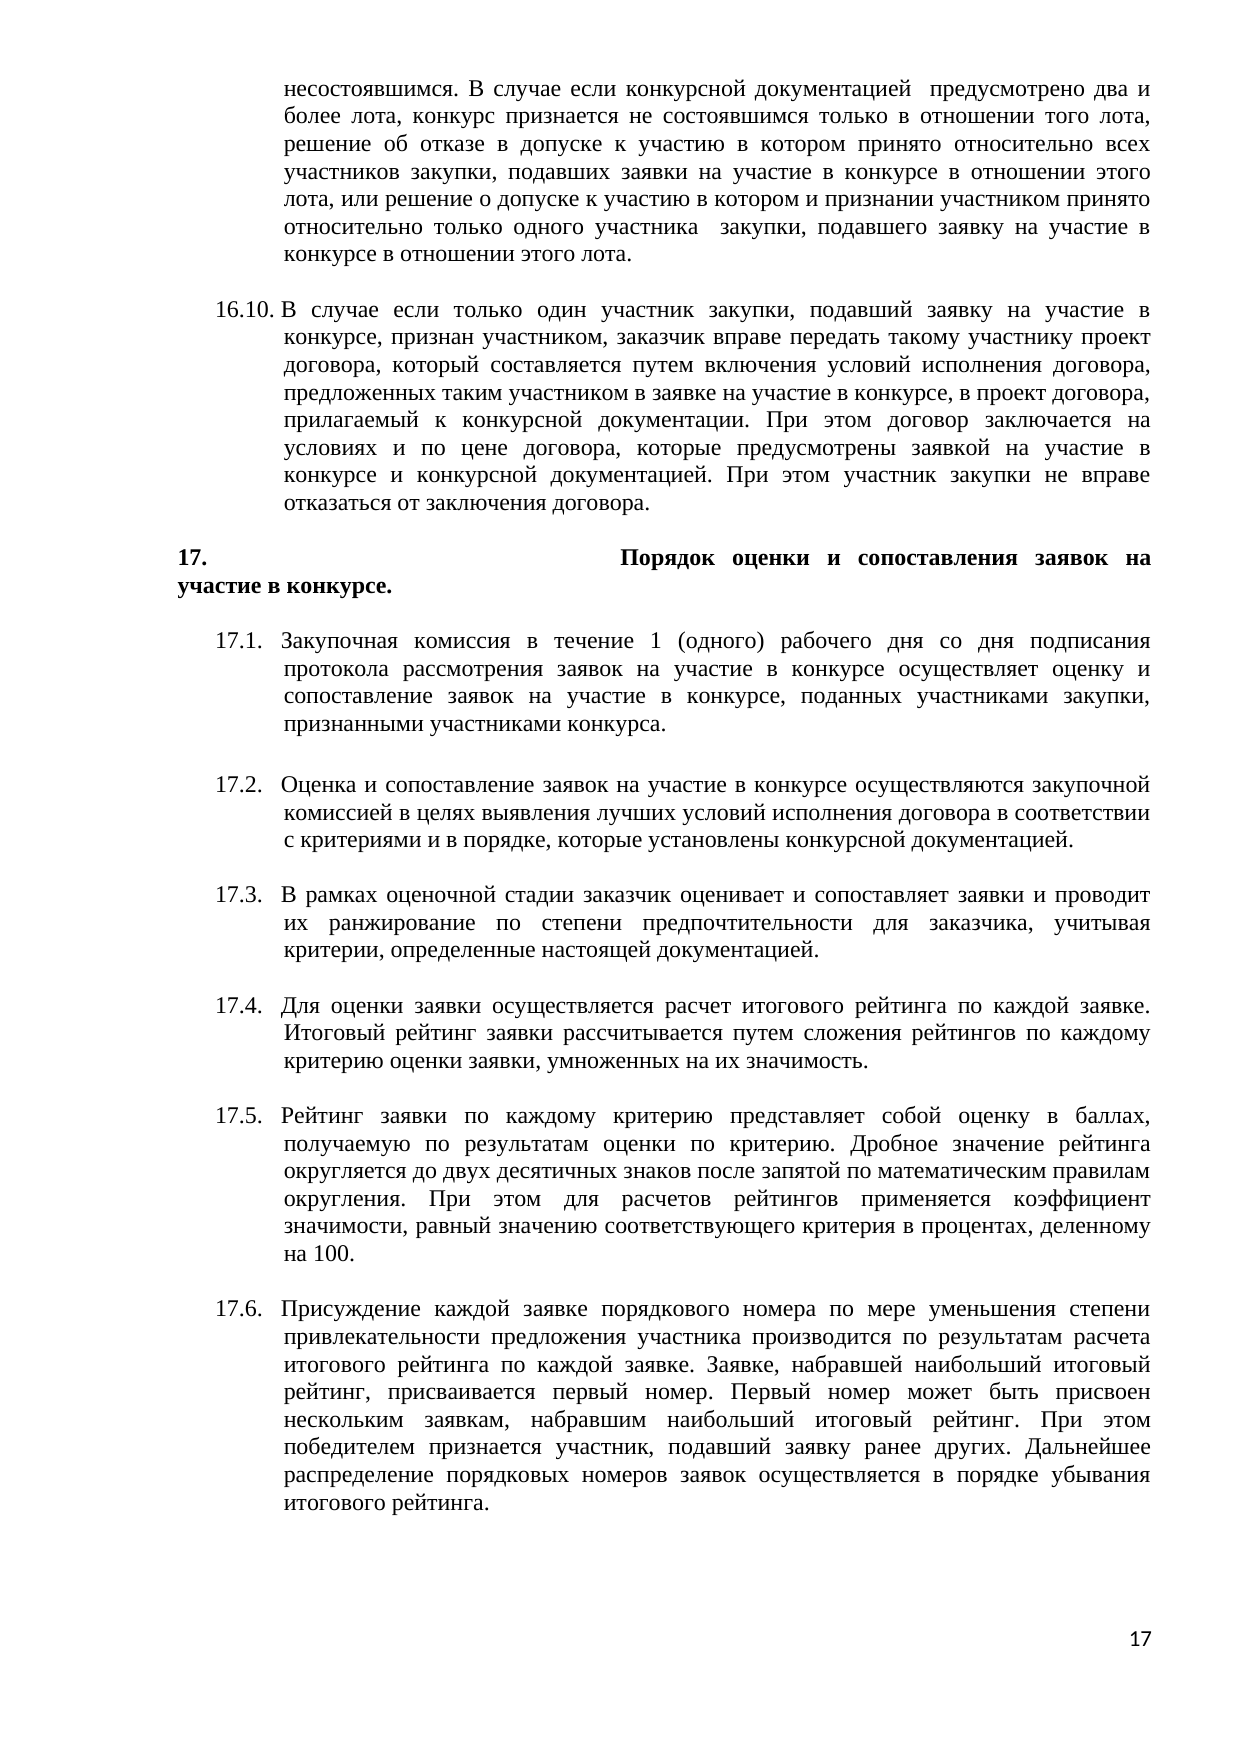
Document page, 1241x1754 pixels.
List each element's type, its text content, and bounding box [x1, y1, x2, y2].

list Оценка и сопоставление заявок на участие в конкурсе осуществляются закупочной комиссией в целях выявления лучших условий исполнения договора в соответствии с критериями и в порядке, которые установлены конкурсной документацией. [215, 770, 1152, 853]
list Для оценки заявки осуществляется расчет итогового рейтинга по каждой заявке. Итоговый рейтинг заявки рассчитывается путем сложения рейтингов по каждому критерию оценки заявки, умноженных на их значимость. [215, 991, 1152, 1073]
list В рамках оценочной стадии заказчик оценивает и сопоставляет заявки и проводит их ранжирование по степени предпочтительности для заказчика, учитывая критерии, определенные настоящей документацией. [215, 880, 1152, 963]
list Присуждение каждой заявке порядкового номера по мере уменьшения степени привлекательности предложения участника производится по результатам расчета итогового рейтинга по каждой заявке. Заявке, набравшей наибольший итоговый рейтинг, присваивается первый номер. Первый номер может быть присвоен нескольким заявкам, набравшим наибольший итоговый рейтинг. При этом победителем признается участник, подавший заявку ранее других. Дальнейшее распределение порядковых номеров заявок осуществляется в порядке убывания итогового рейтинга. [215, 1294, 1152, 1515]
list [215, 74, 1152, 267]
list Закупочная комиссия в течение 1 (одного) рабочего дня со дня подписания протокола рассмотрения заявок на участие в конкурсе осуществляет оценку и сопоставление заявок на участие в конкурсе, поданных участниками закупки, признанными участниками конкурса. [215, 626, 1152, 736]
list Порядок оценки и сопоставления заявок на участие в конкурсе. [177, 543, 1152, 598]
list Рейтинг заявки по каждому критерию представляет собой оценку в баллах, получаемую по результатам оценки по критерию. Дробное значение рейтинга округляется до двух десятичных знаков после запятой по математическим правилам округления. При этом для расчетов рейтингов применяется коэффициент значимости, равный значению соответствующего критерия в процентах, деленному на 100. [215, 1101, 1152, 1267]
list В случае если только один участник закупки, подавший заявку на участие в конкурсе, признан участником, заказчик вправе передать такому участнику проект договора, который составляется путем включения условий исполнения договора, предложенных таким участником в заявке на участие в конкурсе, в проект договора, прилагаемый к конкурсной документации. При этом договор заключается на условиях и по цене договора, которые предусмотрены заявкой на участие в конкурсе и конкурсной документацией. При этом участник закупки не вправе отказаться от заключения договора. [215, 295, 1152, 516]
